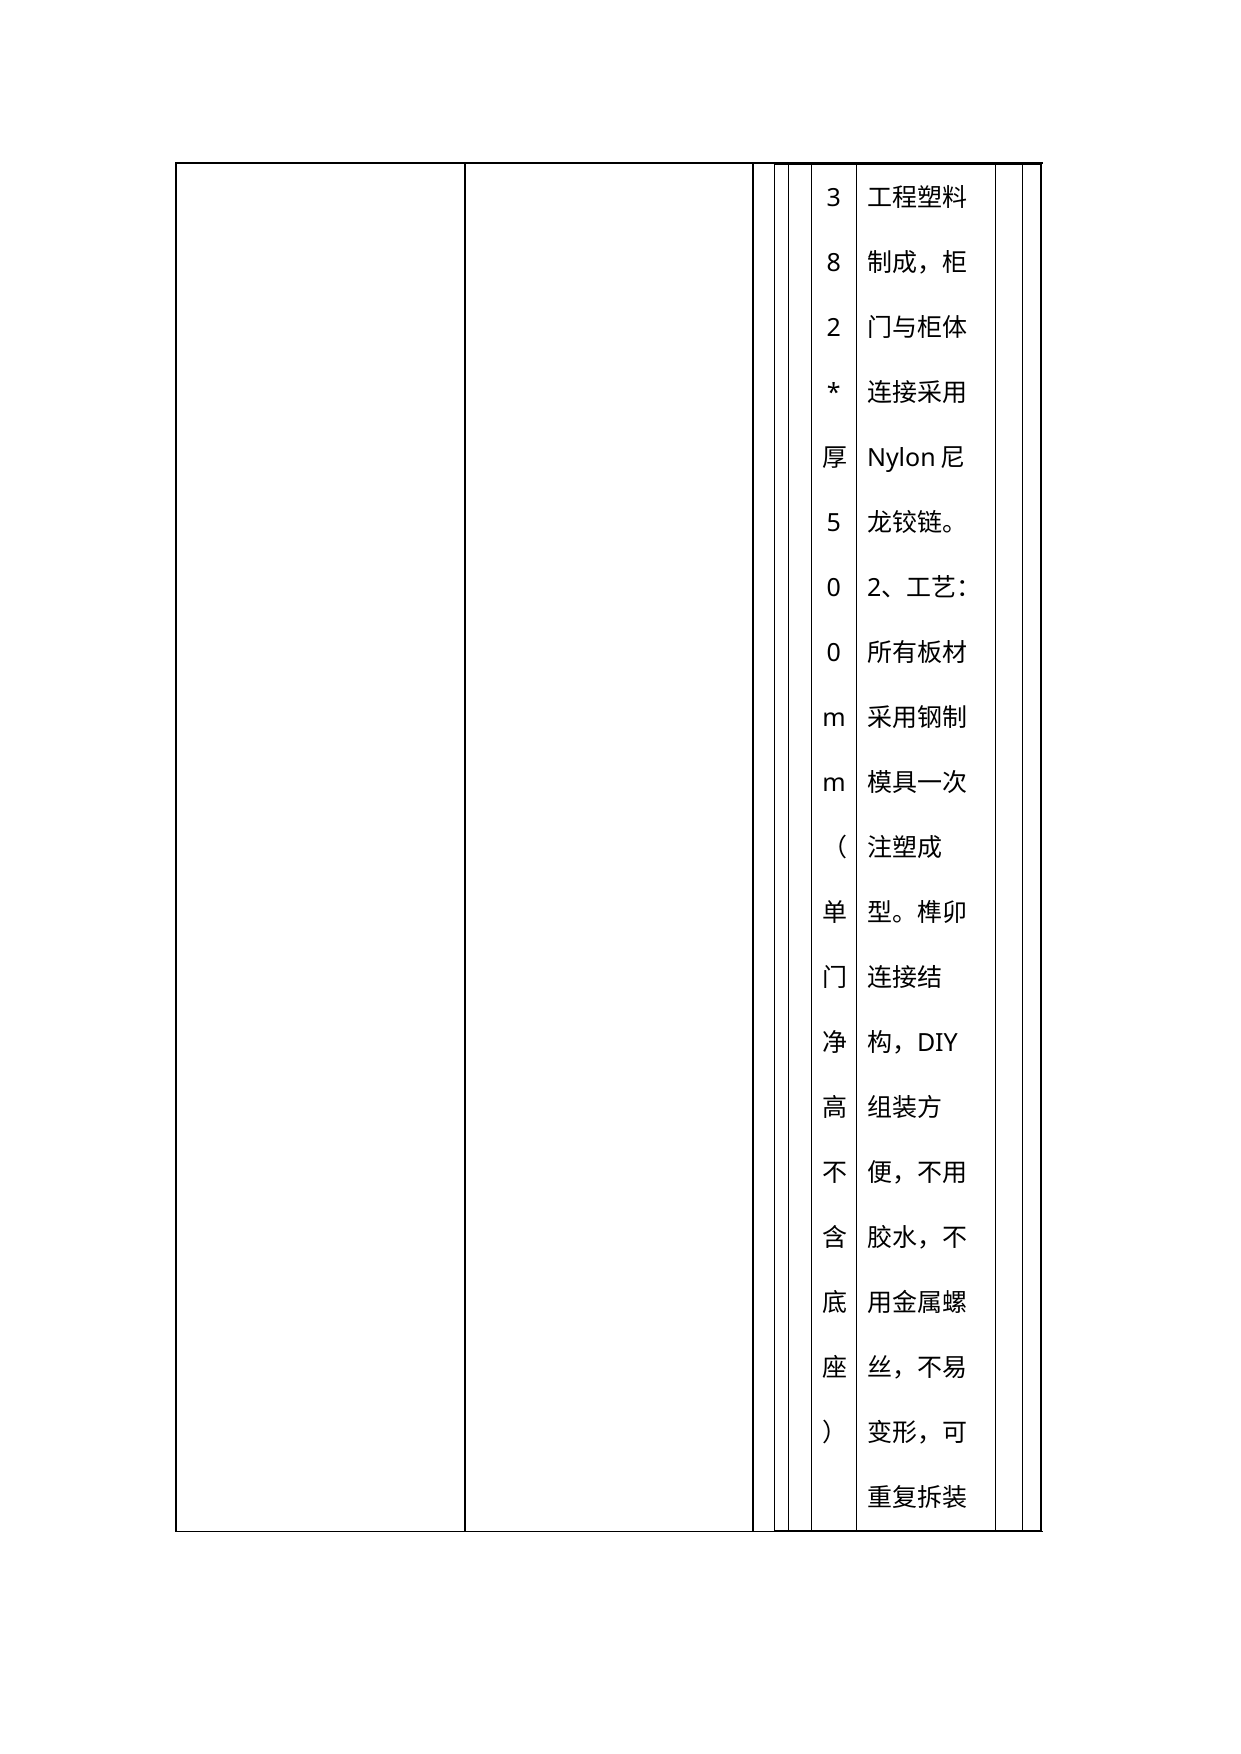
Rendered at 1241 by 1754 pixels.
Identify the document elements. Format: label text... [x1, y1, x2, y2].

table_cell [775, 165, 788, 1530]
table_cell [812, 165, 856, 1530]
table_cell [996, 165, 1022, 1530]
table_cell [754, 164, 774, 1531]
table_cell [789, 165, 811, 1530]
table_cell 1 [466, 164, 752, 1531]
table_cell [857, 165, 995, 1530]
table_cell [1023, 165, 1040, 1530]
table_cell [177, 164, 464, 1531]
